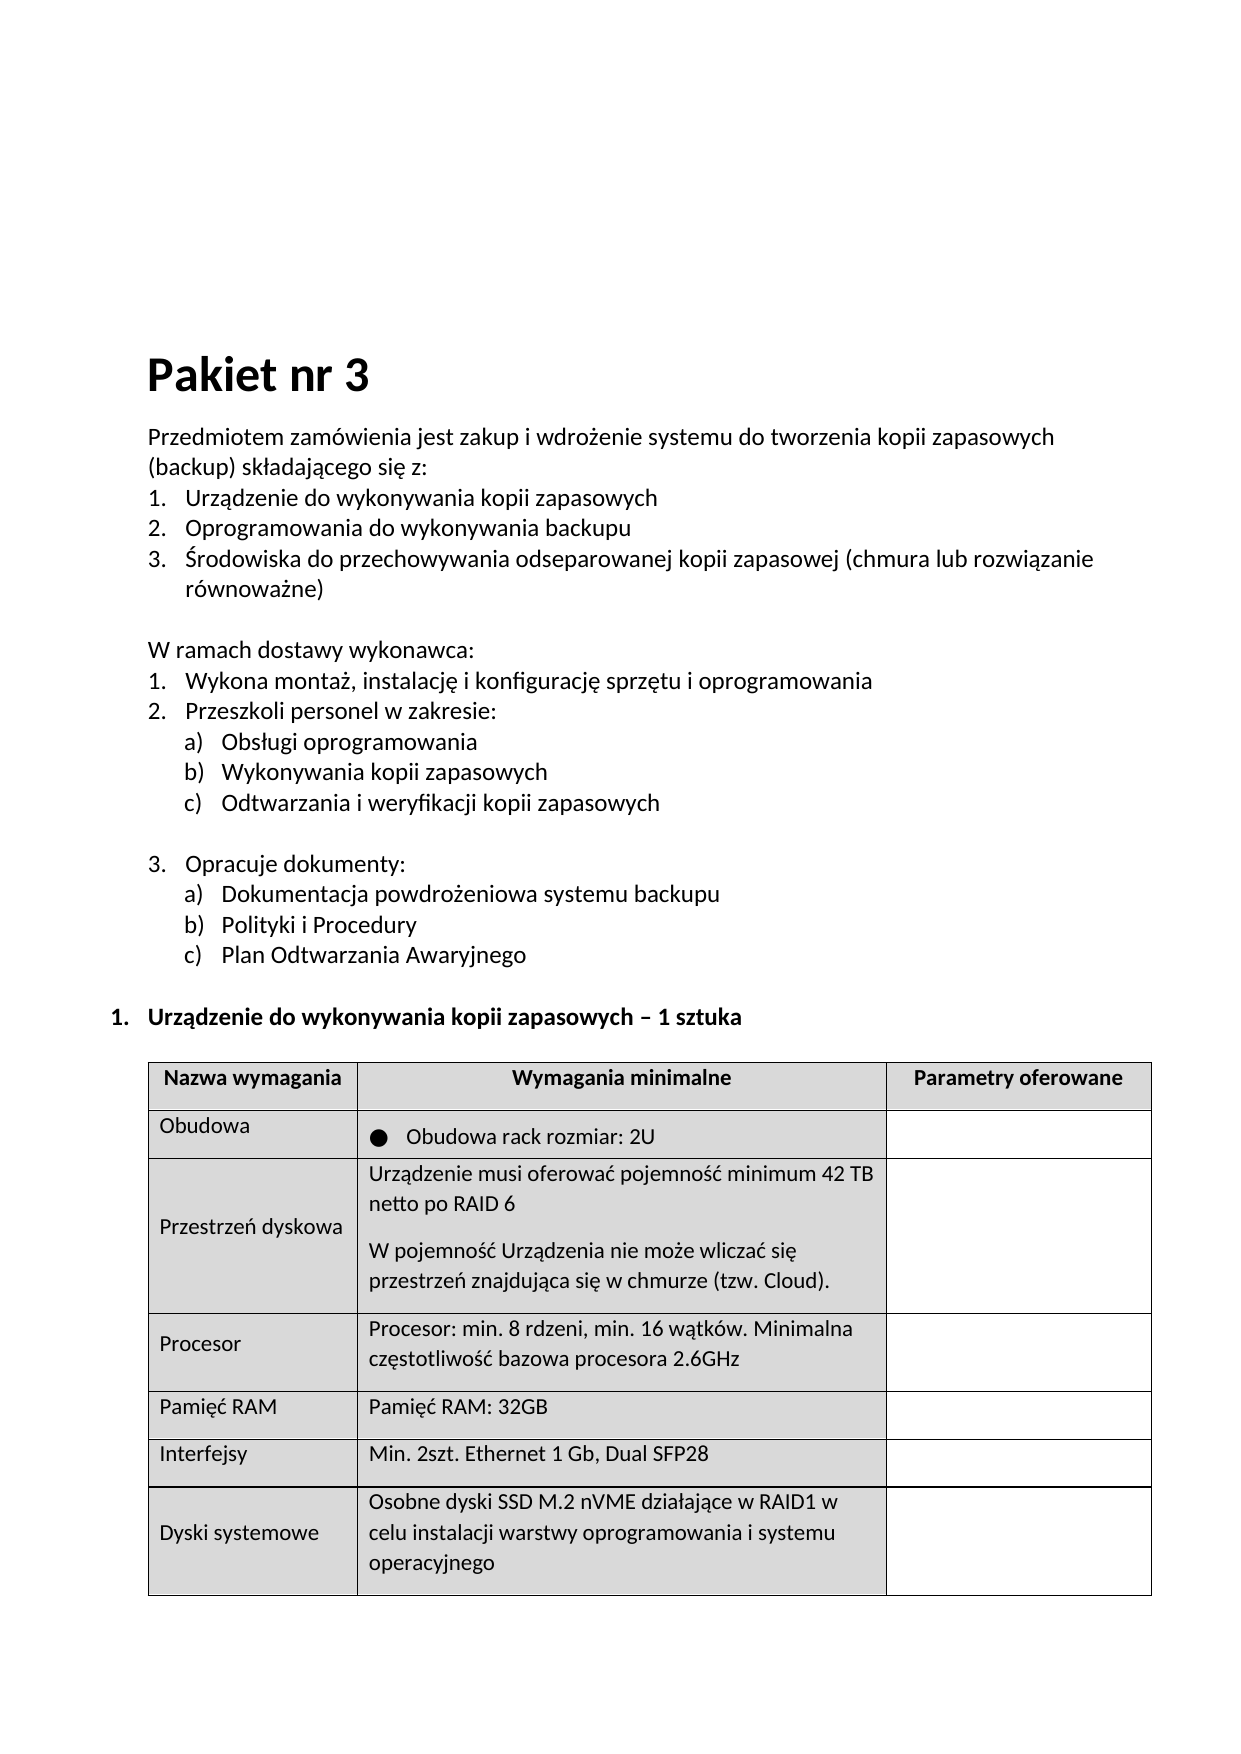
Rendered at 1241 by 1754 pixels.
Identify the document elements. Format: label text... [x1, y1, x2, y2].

table_cell Pamięć RAM [149, 1392, 357, 1438]
list Przeszkoli personel w zakresie: [148, 696, 1137, 726]
table_header Parametry oferowane [887, 1063, 1151, 1109]
table_header Wymagania minimalne [358, 1063, 886, 1109]
list Obsługi oprogramowania [184, 726, 1137, 757]
list Urządzenie do wykonywania kopii zapasowych [148, 482, 1137, 512]
list Urządzenie do wykonywania kopii zapasowych – 1 sztuka [110, 1001, 1137, 1031]
table_cell Obudowa [149, 1111, 357, 1158]
list Polityki i Procedury [184, 909, 1137, 940]
text Przedmiotem zamówienia jest zakup i wdrożenie systemu do tworzenia kopii zapasowych (backup) składającego się z: [148, 421, 1137, 482]
table_cell Procesor: min. 8 rdzeni, min. 16 wątków. Minimalna częstotliwość bazowa procesora 2.6GHz [358, 1314, 886, 1391]
list Wykona montaż, instalację i konfigurację sprzętu i oprogramowania [148, 665, 1137, 696]
table_cell Osobne dyski SSD M.2 nVME działające w RAID1 w celu instalacji warstwy oprogramowania i systemu operacyjnego [358, 1488, 886, 1594]
table_cell Min. 2szt. Ethernet 1 Gb, Dual SFP28 [358, 1440, 886, 1486]
text Pakiet nr 3 [148, 343, 1137, 404]
table_cell [887, 1392, 1151, 1438]
table_cell [887, 1440, 1151, 1486]
table_cell Urządzenie musi oferować pojemność minimum 42 TB netto po RAID 6 W pojemność Urządzenia nie może wliczać się przestrzeń znajdująca się w chmurze (tzw. Cloud). [358, 1159, 886, 1313]
table_cell Pamięć RAM: 32GB [358, 1392, 886, 1438]
table_cell Obudowa rack rozmiar: 2U [358, 1111, 886, 1158]
table_cell Interfejsy [149, 1440, 357, 1486]
table_cell [887, 1314, 1151, 1391]
list Odtwarzania i weryfikacji kopii zapasowych [184, 787, 1137, 818]
text W ramach dostawy wykonawca: [148, 634, 1137, 665]
list Opracuje dokumenty: [148, 848, 1137, 879]
list Dokumentacja powdrożeniowa systemu backupu [184, 879, 1137, 909]
table_header Nazwa wymagania [149, 1063, 357, 1109]
list Oprogramowania do wykonywania backupu [148, 512, 1137, 543]
table_cell [887, 1111, 1151, 1158]
table_cell [887, 1488, 1151, 1594]
list Wykonywania kopii zapasowych [184, 757, 1137, 787]
list Środowiska do przechowywania odseparowanej kopii zapasowej (chmura lub rozwiązanie równoważne) [148, 543, 1137, 604]
table_cell Procesor [149, 1314, 357, 1391]
table_cell [887, 1159, 1151, 1313]
table_cell Dyski systemowe [149, 1488, 357, 1594]
list Plan Odtwarzania Awaryjnego [184, 940, 1137, 970]
table_cell Przestrzeń dyskowa [149, 1159, 357, 1313]
